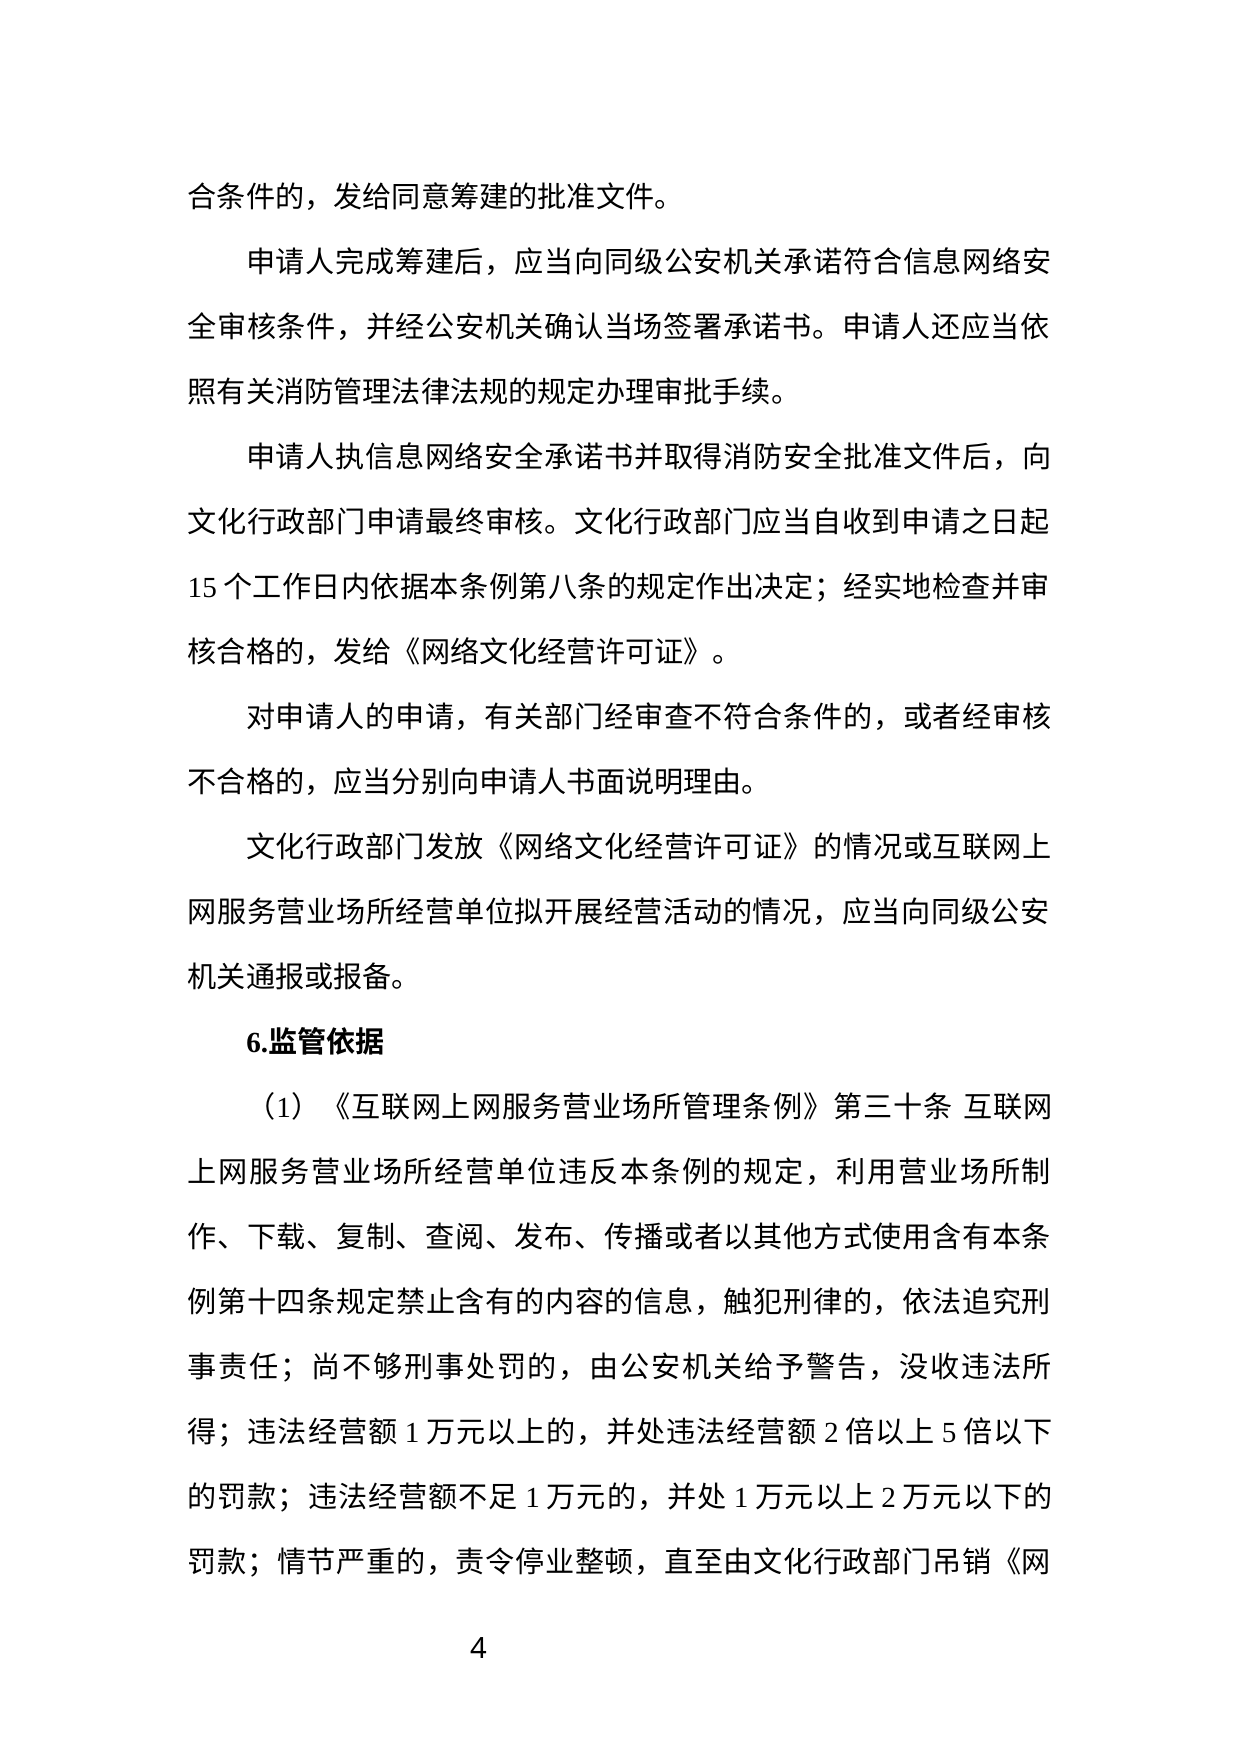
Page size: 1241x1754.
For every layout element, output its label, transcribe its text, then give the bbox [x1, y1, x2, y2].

list 申请人执信息网络安全承诺书并取得消防安全批准文件后，向文化行政部门申请最终审核。文化行政部门应当自收到申请之日起15个工作日内依据本条例第八条的规定作出决定；经实地检查并审核合格的，发给《网络文化经营许可证》。 [187, 422, 1053, 682]
list 文化行政部门发放《网络文化经营许可证》的情况或互联网上网服务营业场所经营单位拟开展经营活动的情况，应当向同级公安机关通报或报备。 [187, 812, 1053, 1007]
list 申请人完成筹建后，应当向同级公安机关承诺符合信息网络安全审核条件，并经公安机关确认当场签署承诺书。申请人还应当依照有关消防管理法律法规的规定办理审批手续。 [187, 227, 1053, 422]
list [187, 162, 1053, 227]
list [187, 1072, 1053, 1592]
list 6.监管依据 [187, 1007, 1053, 1072]
list 对申请人的申请，有关部门经审查不符合条件的，或者经审核不合格的，应当分别向申请人书面说明理由。 [187, 682, 1053, 812]
